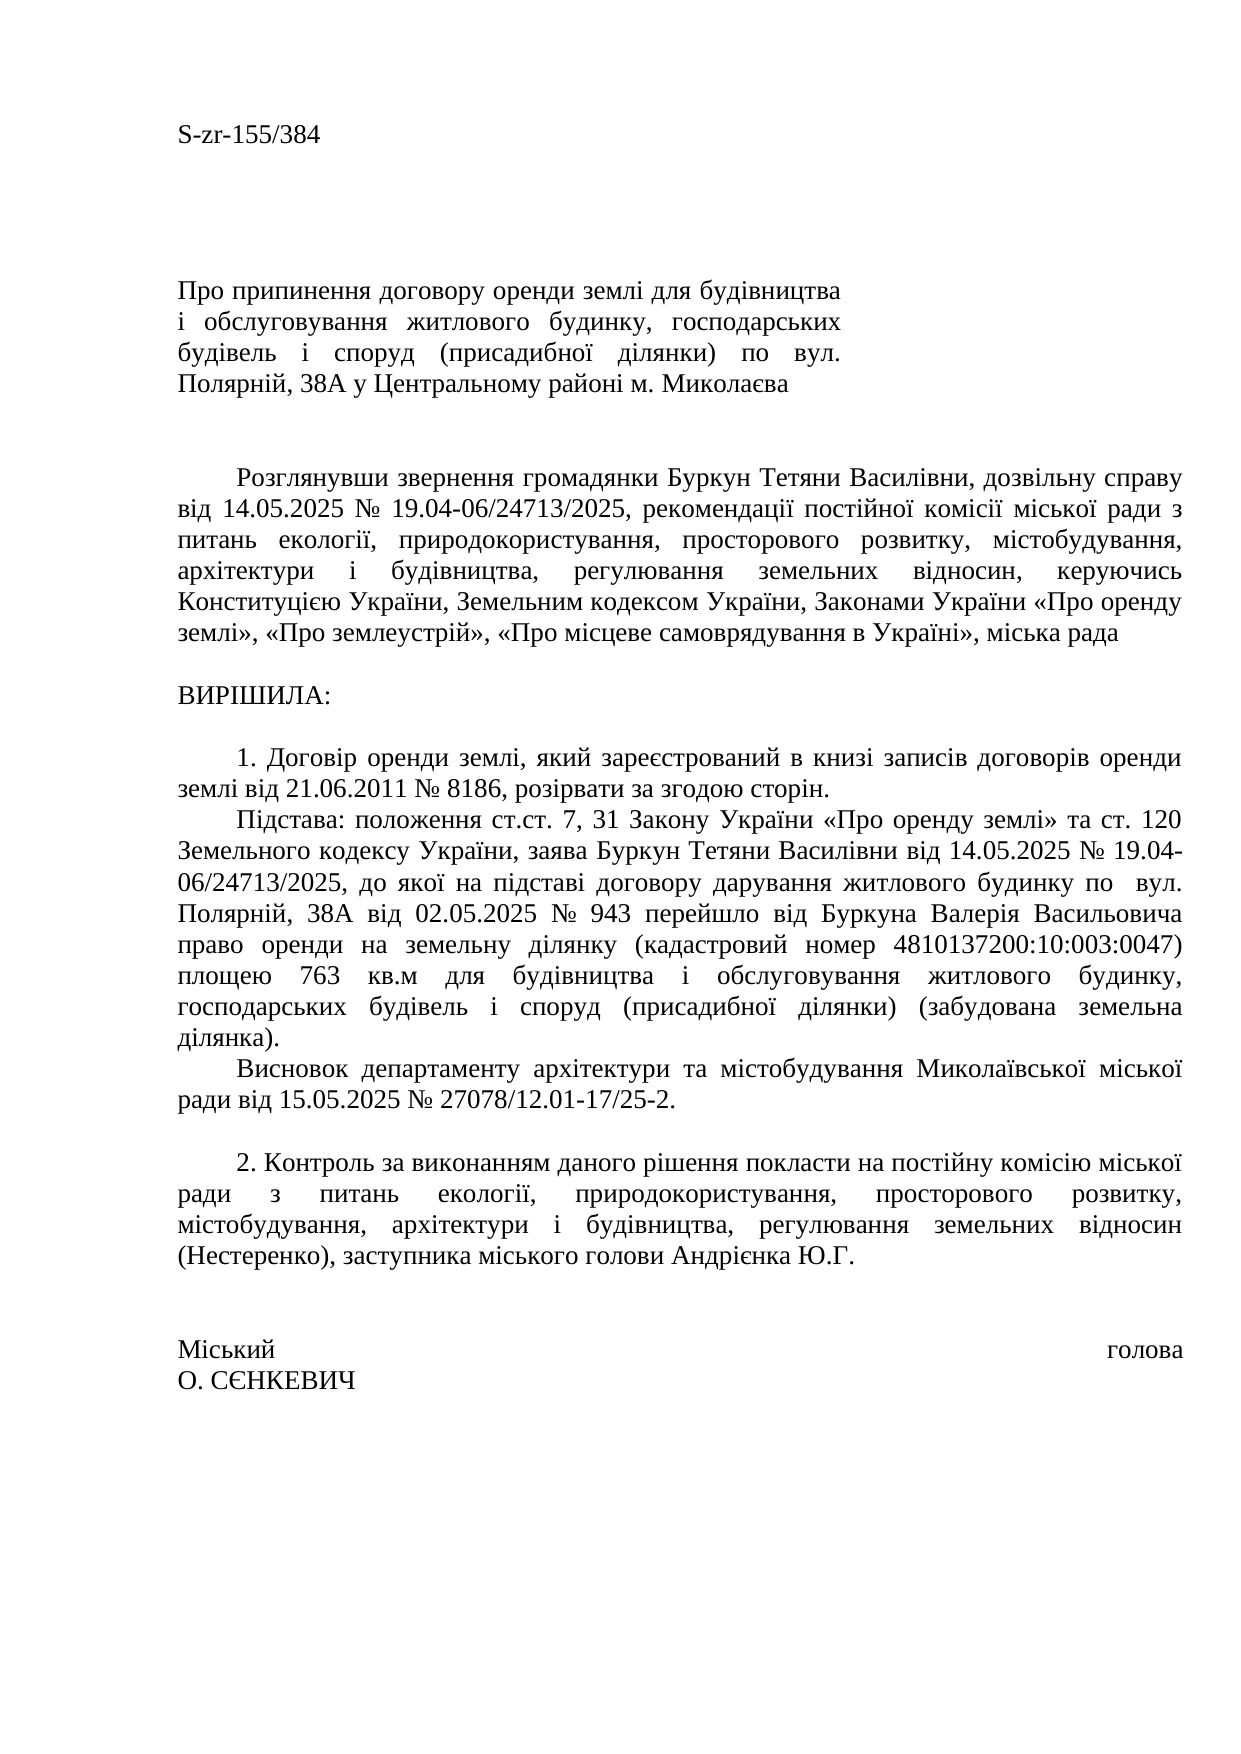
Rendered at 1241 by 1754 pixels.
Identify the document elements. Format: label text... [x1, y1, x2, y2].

text S-zr-155/384 [177, 118, 1183, 149]
text ВИРІШИЛА: [177, 679, 1183, 710]
text Висновок департаменту архітектури та містобудування Миколаївської міської ради від 15.05.2025 № 27078/12.01-17/25-2. [177, 1052, 1183, 1115]
text Міський голова О. СЄНКЕВИЧ [177, 1333, 1183, 1395]
text Розглянувши звернення громадянки Буркун Тетяни Василівни, дозвільну справу від 14.05.2025 № 19.04-06/24713/2025, рекомендації постійної комісії міської ради з питань екології, природокористування, просторового розвитку, містобудування, архітектури і будівництва, регулювання земельних відносин, керуючись Конституцією України, Земельним кодексом України, Законами України «Про оренду землі», «Про землеустрій», «Про місцеве самоврядування в Україні», міська рада [177, 461, 1183, 648]
text 2. Контроль за виконанням даного рішення покласти на постійну комісію міської ради з питань екології, природокористування, просторового розвитку, містобудування, архітектури і будівництва, регулювання земельних відносин (Нестеренко), заступника міського голови Андрієнка Ю.Г. [177, 1146, 1183, 1271]
text Підстава: положення ст.ст. 7, 31 Закону України «Про оренду землі» та ст. 120 Земельного кодексу України, заява Буркун Тетяни Василівни від 14.05.2025 № 19.04-06/24713/2025, до якої на підставі договору дарування житлового будинку по вул. Полярній, 38А від 02.05.2025 № 943 перейшло від Буркуна Валерія Васильовича право оренди на земельну ділянку (кадастровий номер 4810137200:10:003:0047) площею 763 кв.м для будівництва і обслуговування житлового будинку, господарських будівель і споруд (присадибної ділянки) (забудована земельна ділянка). [177, 803, 1183, 1052]
text Про припинення договору оренди землі для будівництва і обслуговування житлового будинку, господарських будівель і споруд (присадибної ділянки) по вул. Полярній, 38А у Центральному районі м. Миколаєва [177, 274, 842, 398]
text 1. Договір оренди землі, який зареєстрований в книзі записів договорів оренди землі від 21.06.2011 № 8186, розірвати за згодою сторін. [177, 741, 1183, 803]
